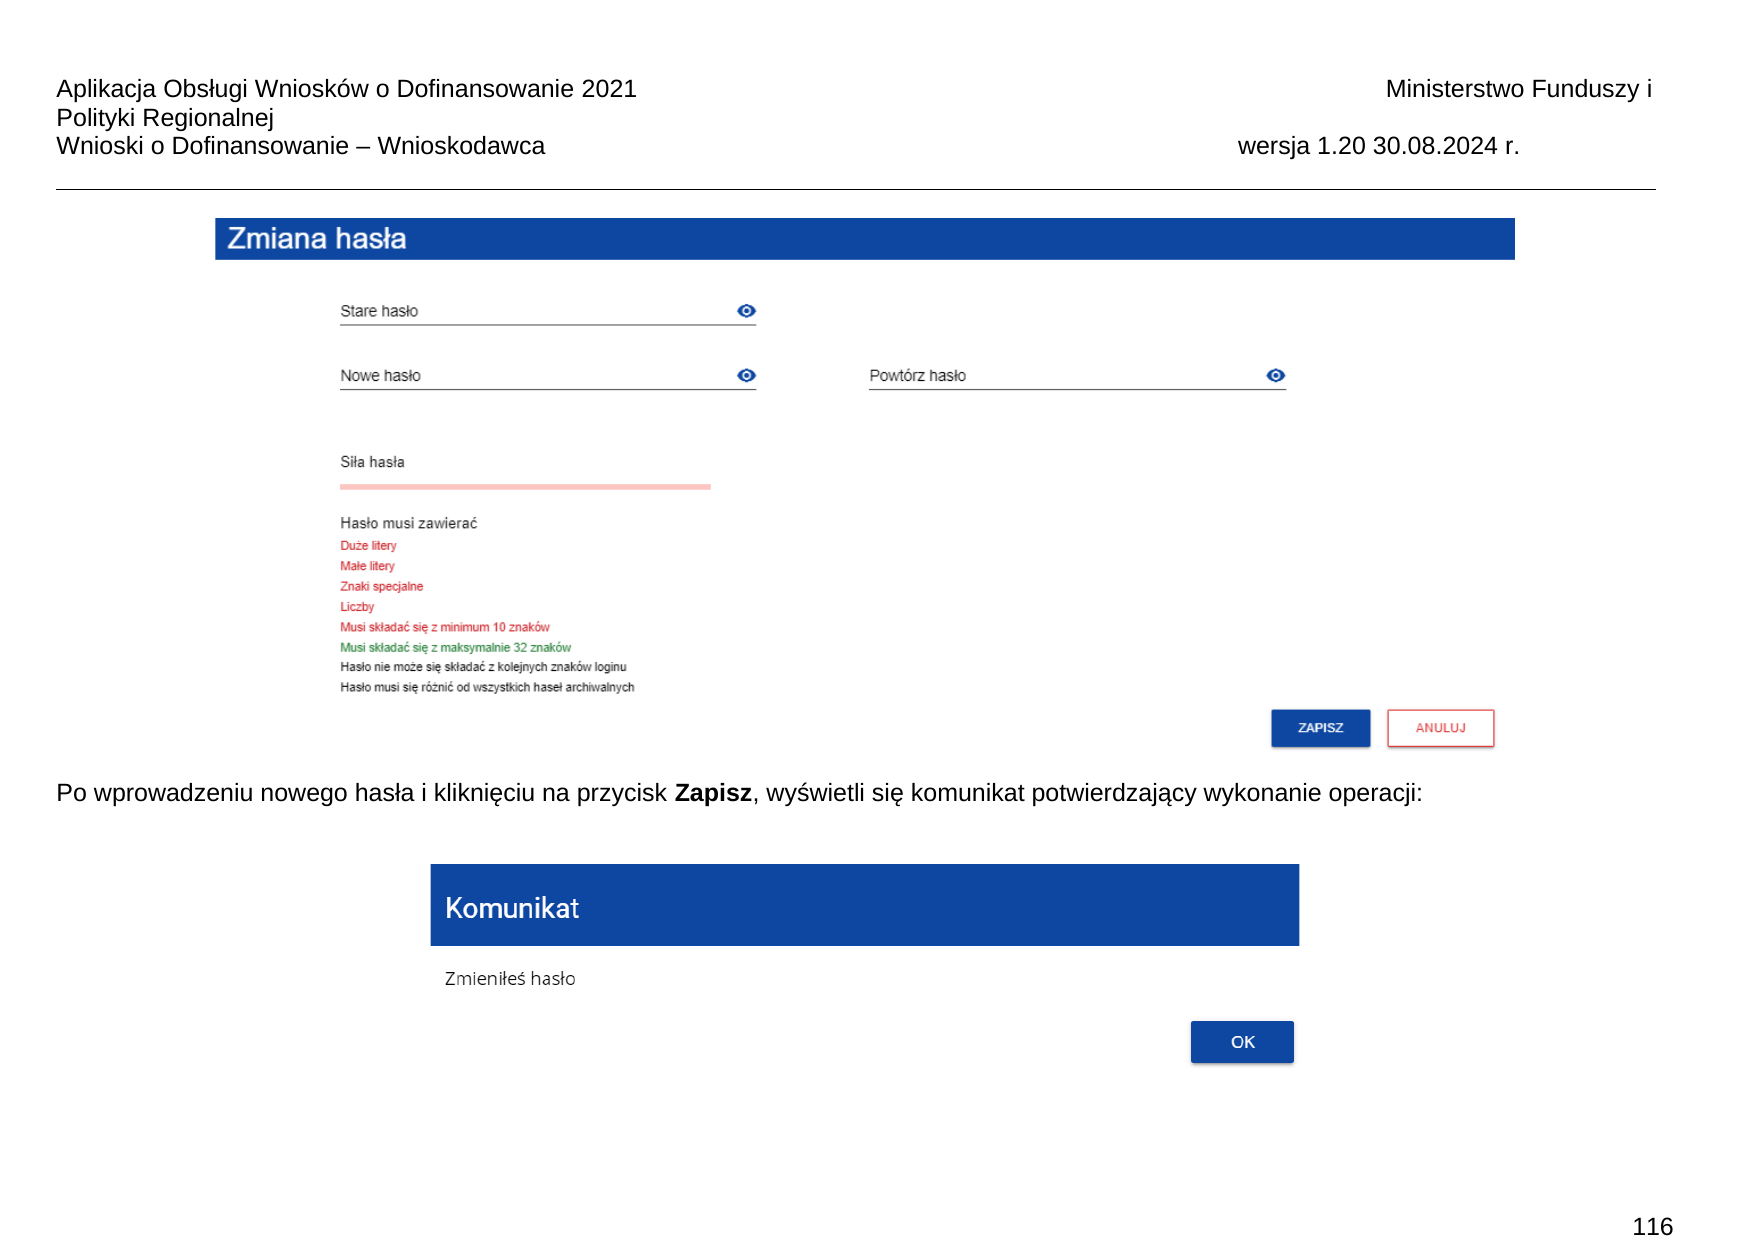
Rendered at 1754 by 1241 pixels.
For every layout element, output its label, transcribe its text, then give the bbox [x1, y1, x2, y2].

text Po wprowadzeniu nowego hasła i kliknięciu na przycisk Zapisz, wyświetli się komunikat potwierdzający wykonanie operacji: [56, 778, 1674, 807]
picture [430, 864, 1300, 1070]
picture [215, 218, 1515, 764]
